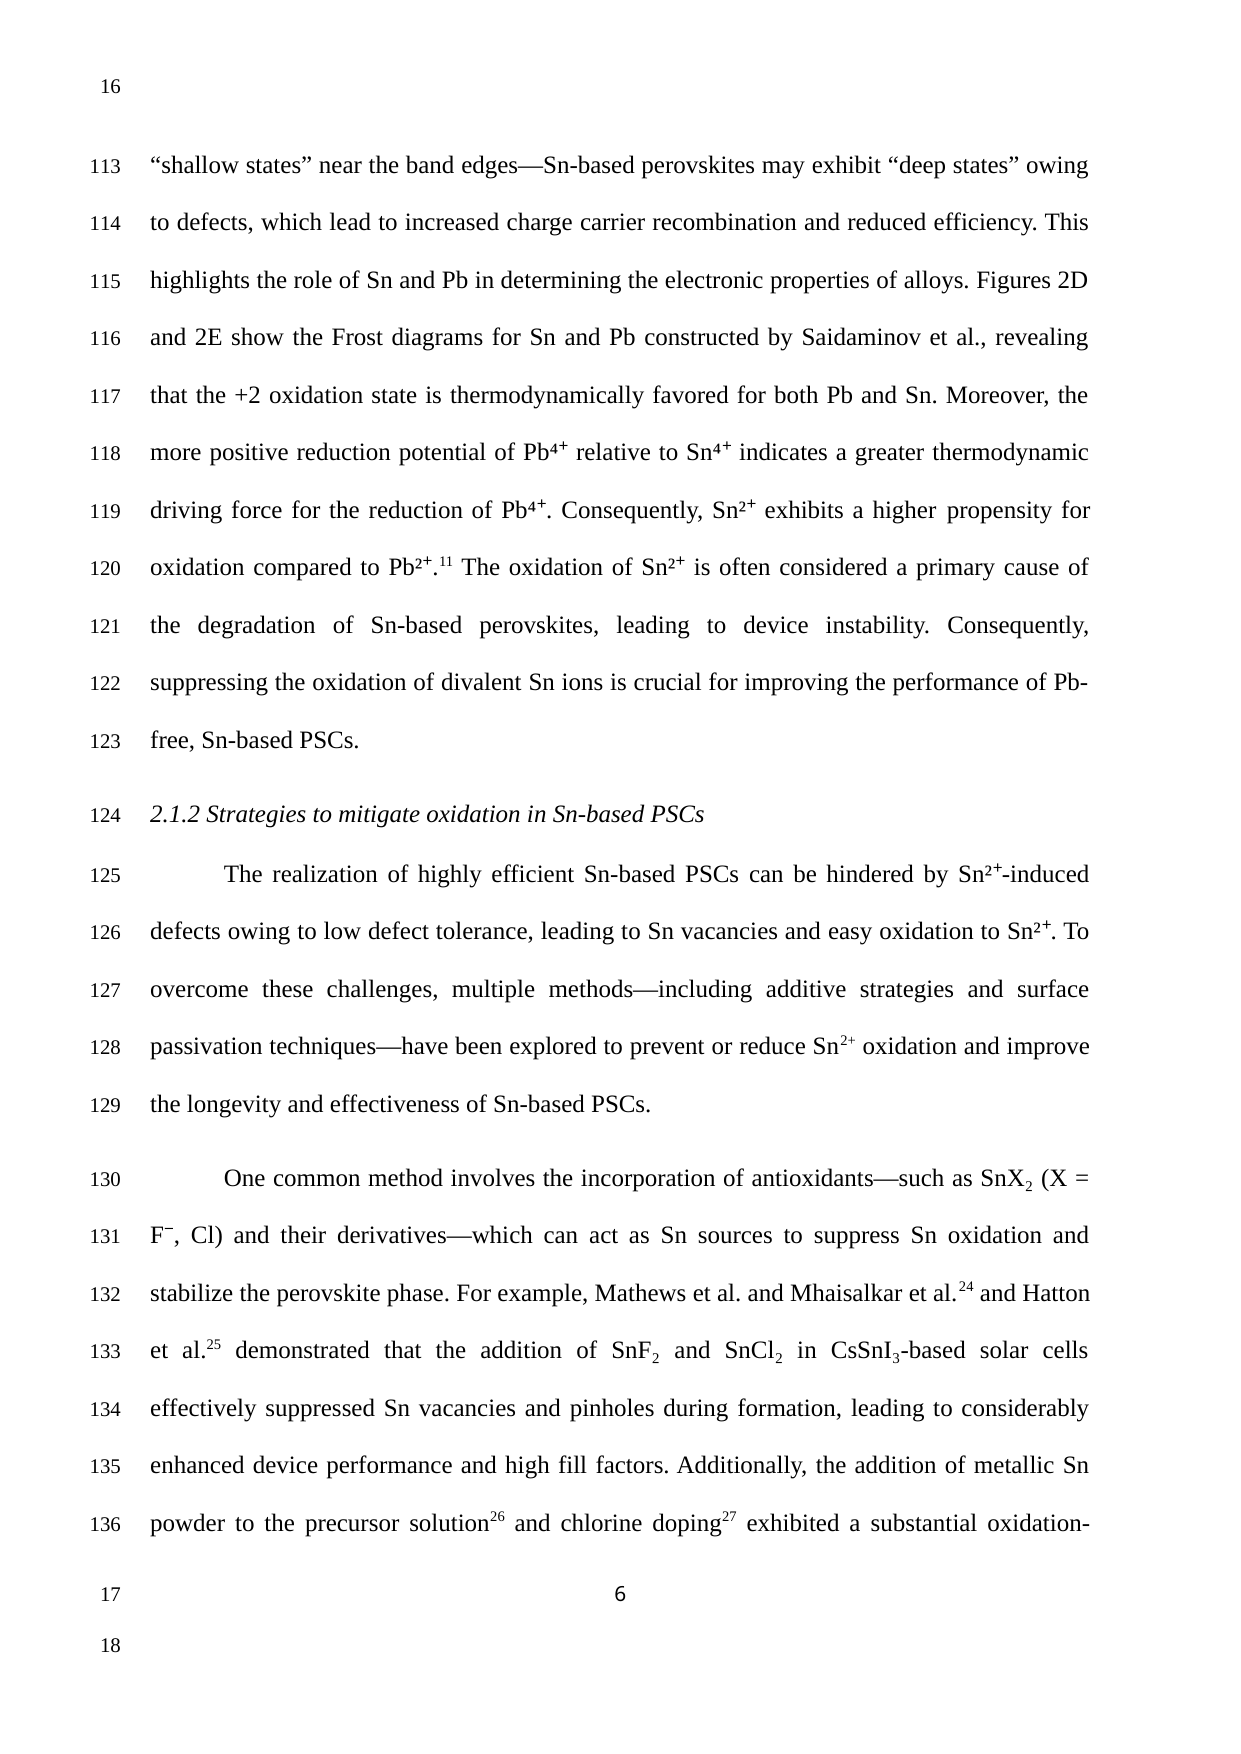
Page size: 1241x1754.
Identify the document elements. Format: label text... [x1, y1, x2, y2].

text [150, 1163, 1090, 1537]
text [150, 150, 1090, 754]
text The realization of highly efficient Sn-based PSCs can be hindered by Sn²⁺-induced defects owing to low defect tolerance, leading to Sn vacancies and easy oxidation to Sn²⁺. To overcome these challenges, multiple methods—including additive strategies and surface passivation techniques—have been explored to prevent or reduce Sn2+ oxidation and improve the longevity and effectiveness of Sn-based PSCs. [150, 859, 1090, 1118]
text 2.1.2 Strategies to mitigate oxidation in Sn-based PSCs [150, 799, 1090, 828]
